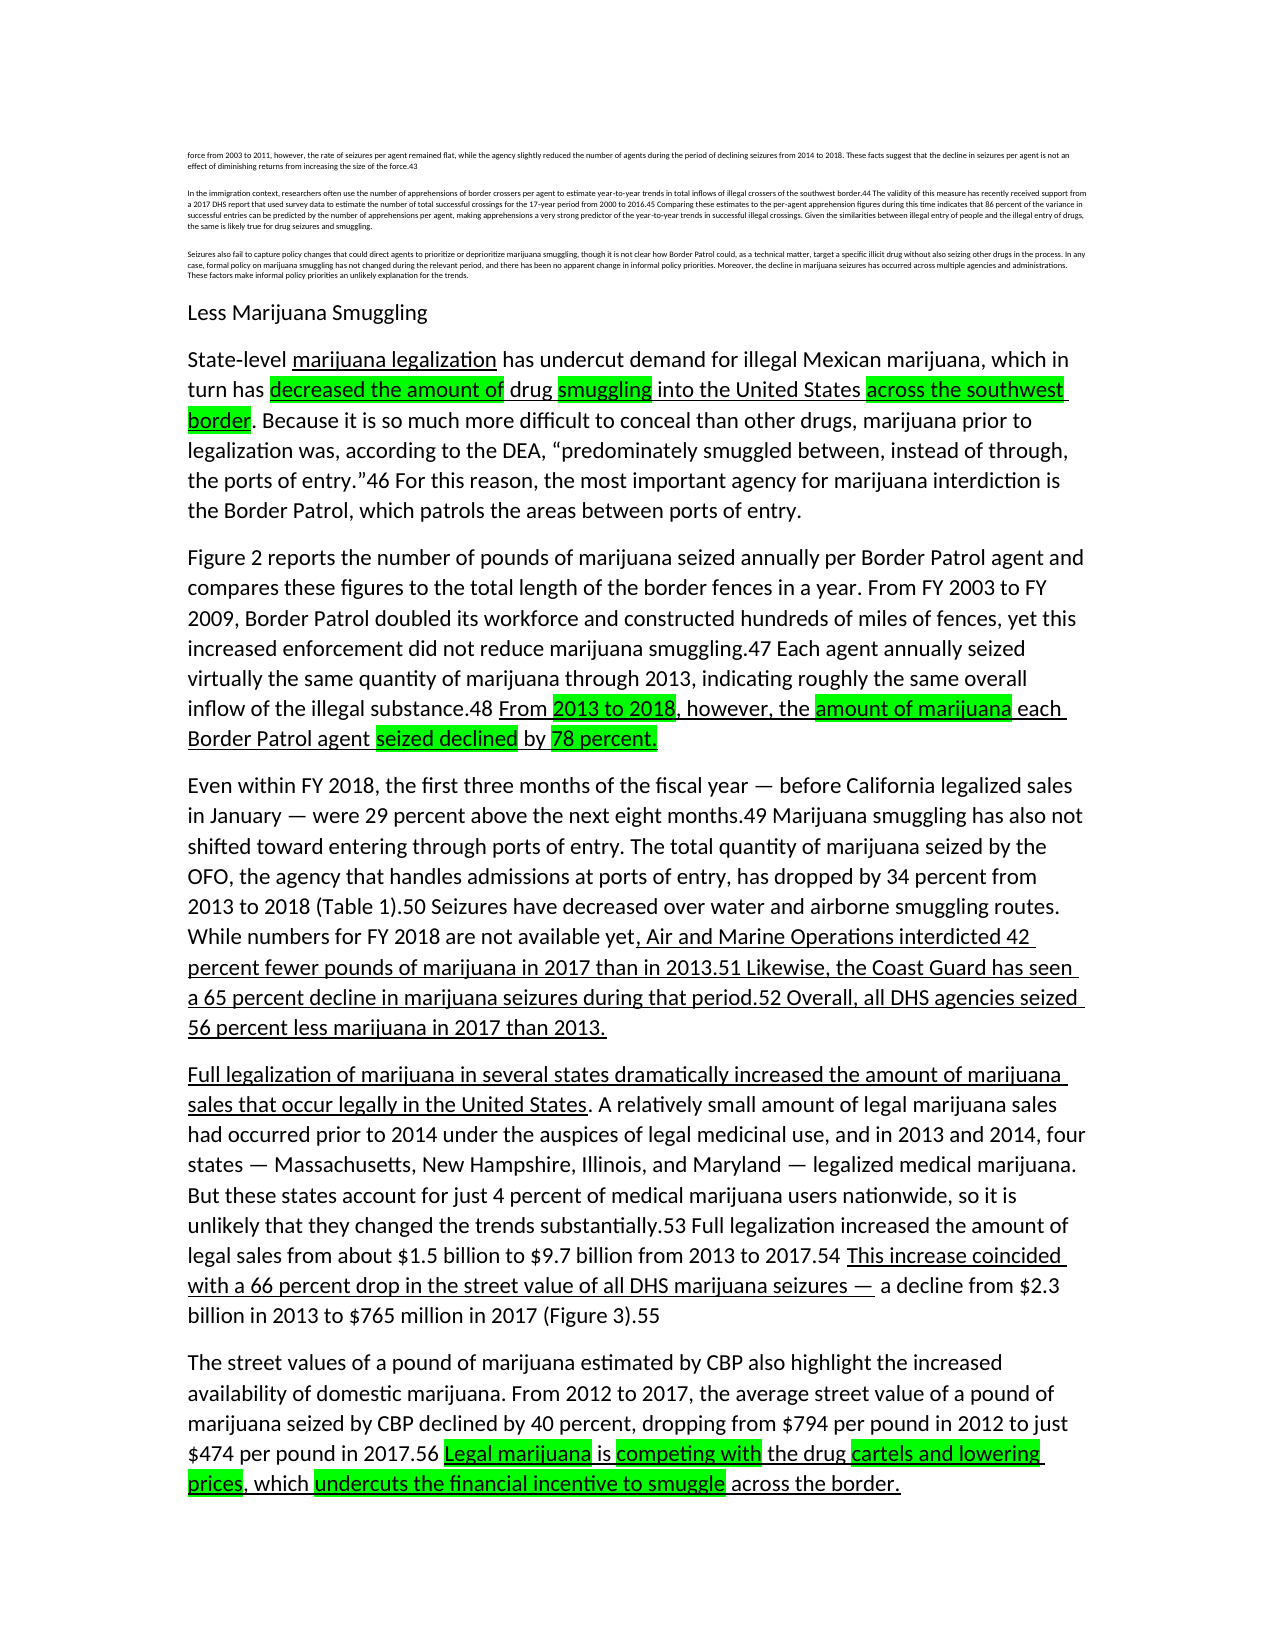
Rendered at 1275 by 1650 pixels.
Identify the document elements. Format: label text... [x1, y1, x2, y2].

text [187, 150, 1087, 171]
text Full legalization of marijuana in several states dramatically increased the amount of marijuana sales that occur legally in the United States. A relatively small amount of legal marijuana sales had occurred prior to 2014 under the auspices of legal medicinal use, and in 2013 and 2014, four states — Massachusetts, New Hampshire, Illinois, and Maryland — legalized medical marijuana. But these states account for just 4 percent of medical marijuana users nationwide, so it is unlikely that they changed the trends substantially.53 Full legalization increased the amount of legal sales from about $1.5 billion to $9.7 billion from 2013 to 2017.54 This increase coincided with a 66 percent drop in the street value of all DHS marijuana seizures — a decline from $2.3 billion in 2013 to $765 million in 2017 (Figure 3).55 [187, 1060, 1087, 1329]
text State‐​level marijuana legalization has undercut demand for illegal Mexican marijuana, which in turn has decreased the amount of drug smuggling into the United States across the southwest border. Because it is so much more difficult to conceal than other drugs, marijuana prior to legalization was, according to the DEA, “predominately smuggled between, instead of through, the ports of entry.”46 For this reason, the most important agency for marijuana interdiction is the Border Patrol, which patrols the areas between ports of entry. [187, 345, 1087, 524]
text The street values of a pound of marijuana estimated by CBP also highlight the increased availability of domestic marijuana. From 2012 to 2017, the average street value of a pound of marijuana seized by CBP declined by 40 percent, dropping from $794 per pound in 2012 to just $474 per pound in 2017.56 Legal marijuana is competing with the drug cartels and lowering prices, which undercuts the financial incentive to smuggle across the border. [187, 1348, 1087, 1497]
text Even within FY 2018, the first three months of the fiscal year — before California legalized sales in January — were 29 percent above the next eight months.49 Marijuana smuggling has also not shifted toward entering through ports of entry. The total quantity of marijuana seized by the OFO, the agency that handles admissions at ports of entry, has dropped by 34 percent from 2013 to 2018 (Table 1).50 Seizures have decreased over water and airborne smuggling routes. While numbers for FY 2018 are not available yet, Air and Marine Operations interdicted 42 percent fewer pounds of marijuana in 2017 than in 2013.51 Likewise, the Coast Guard has seen a 65 percent decline in marijuana seizures during that period.52 Overall, all DHS agencies seized 56 percent less marijuana in 2017 than 2013. [187, 771, 1087, 1041]
text Figure 2 reports the number of pounds of marijuana seized annually per Border Patrol agent and compares these figures to the total length of the border fences in a year. From FY 2003 to FY 2009, Border Patrol doubled its workforce and constructed hundreds of miles of fences, yet this increased enforcement did not reduce marijuana smuggling.47 Each agent annually seized virtually the same quantity of marijuana through 2013, indicating roughly the same overall inflow of the illegal substance.48 From 2013 to 2018, however, the amount of marijuana each Border Patrol agent seized declined by 78 percent. [187, 543, 1087, 752]
text Less Marijuana Smuggling [187, 298, 1087, 326]
